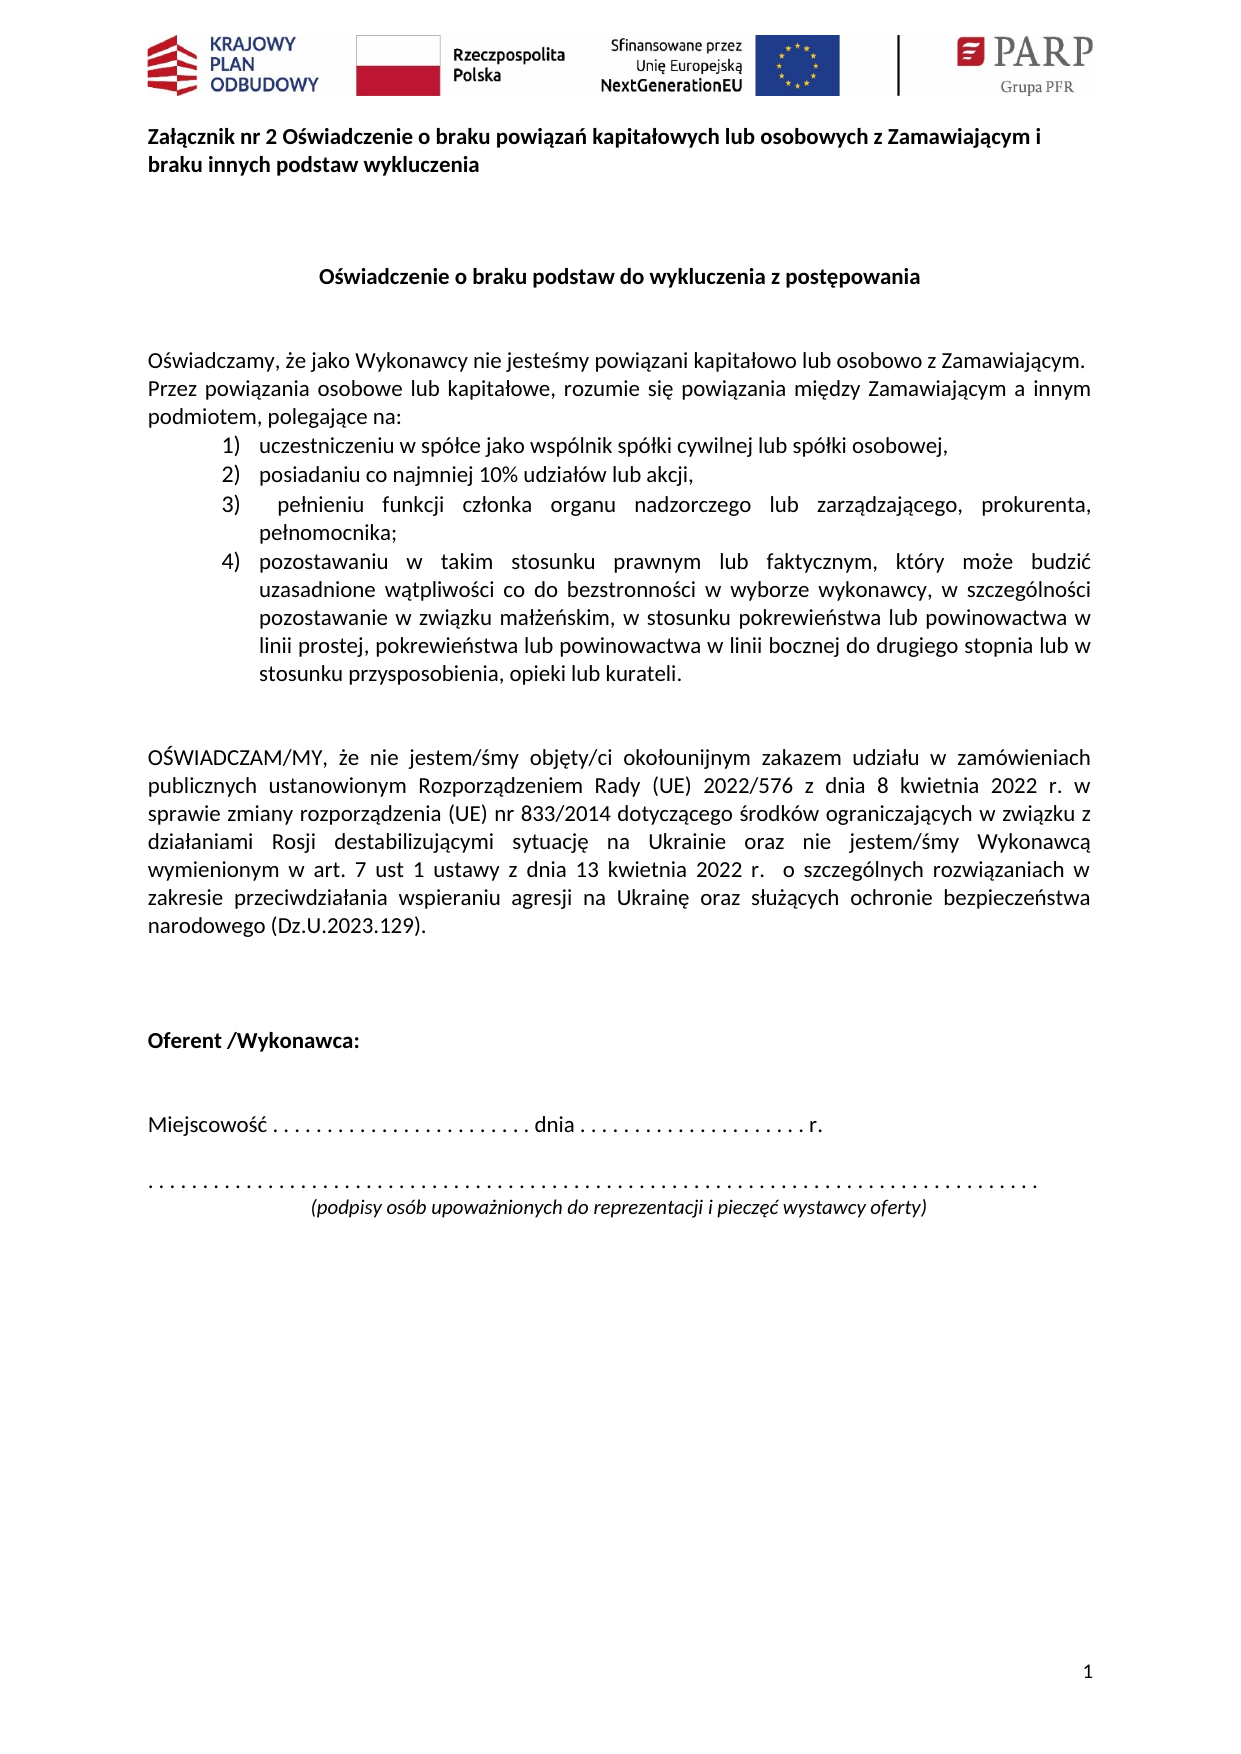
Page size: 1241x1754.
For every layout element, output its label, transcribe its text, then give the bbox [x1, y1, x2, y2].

text Oświadczamy, że jako Wykonawcy nie jesteśmy powiązani kapitałowo lub osobowo z Zamawiającym. [148, 346, 1093, 374]
text . . . . . . . . . . . . . . . . . . . . . . . . . . . . . . . . . . . . . . . . . . . . . . . . . . . . . . . . . . . . . . . . . . . . . . . . . . . . . . . . . . [148, 1166, 1093, 1194]
list uczestniczeniu w spółce jako wspólnik spółki cywilnej lub spółki osobowej, [221, 430, 1093, 459]
text (podpisy osób upoważnionych do reprezentacji i pieczęć wystawcy oferty) [148, 1194, 1093, 1219]
list posiadaniu co najmniej 10% udziałów lub akcji, [221, 459, 1093, 489]
text Oferent /Wykonawca: [148, 1026, 1093, 1054]
list pełnieniu funkcji członka organu nadzorczego lub zarządzającego, prokurenta, pełnomocnika; [221, 489, 1093, 546]
text Załącznik nr 2 Oświadczenie o braku powiązań kapitałowych lub osobowych z Zamawiającym i braku innych podstaw wykluczenia [148, 122, 1093, 178]
picture [147, 35, 1093, 96]
text OŚWIADCZAM/MY, że nie jestem/śmy objęty/ci okołounijnym zakazem udziału w zamówieniach publicznych ustanowionym Rozporządzeniem Rady (UE) 2022/576 z dnia 8 kwietnia 2022 r. w sprawie zmiany rozporządzenia (UE) nr 833/2014 dotyczącego środków ograniczających w związku z działaniami Rosji destabilizującymi sytuację na Ukrainie oraz nie jestem/śmy Wykonawcą wymienionym w art. 7 ust 1 ustawy z dnia 13 kwietnia 2022 r. o szczególnych rozwiązaniach w zakresie przeciwdziałania wspieraniu agresji na Ukrainę oraz służących ochronie bezpieczeństwa narodowego (Dz.U.2023.129). [148, 743, 1093, 939]
text Miejscowość . . . . . . . . . . . . . . . . . . . . . . . . dnia . . . . . . . . . . . . . . . . . . . . . r. [148, 1110, 1093, 1138]
text Przez powiązania osobowe lub kapitałowe, rozumie się powiązania między Zamawiającym a innym podmiotem, polegające na: [148, 374, 1093, 430]
list pozostawaniu w takim stosunku prawnym lub faktycznym, który może budzić uzasadnione wątpliwości co do bezstronności w wyborze wykonawcy, w szczególności pozostawanie w związku małżeńskim, w stosunku pokrewieństwa lub powinowactwa w linii prostej, pokrewieństwa lub powinowactwa w linii bocznej do drugiego stopnia lub w stosunku przysposobienia, opieki lub kurateli. [221, 546, 1093, 687]
text Oświadczenie o braku podstaw do wykluczenia z postępowania [148, 262, 1093, 290]
